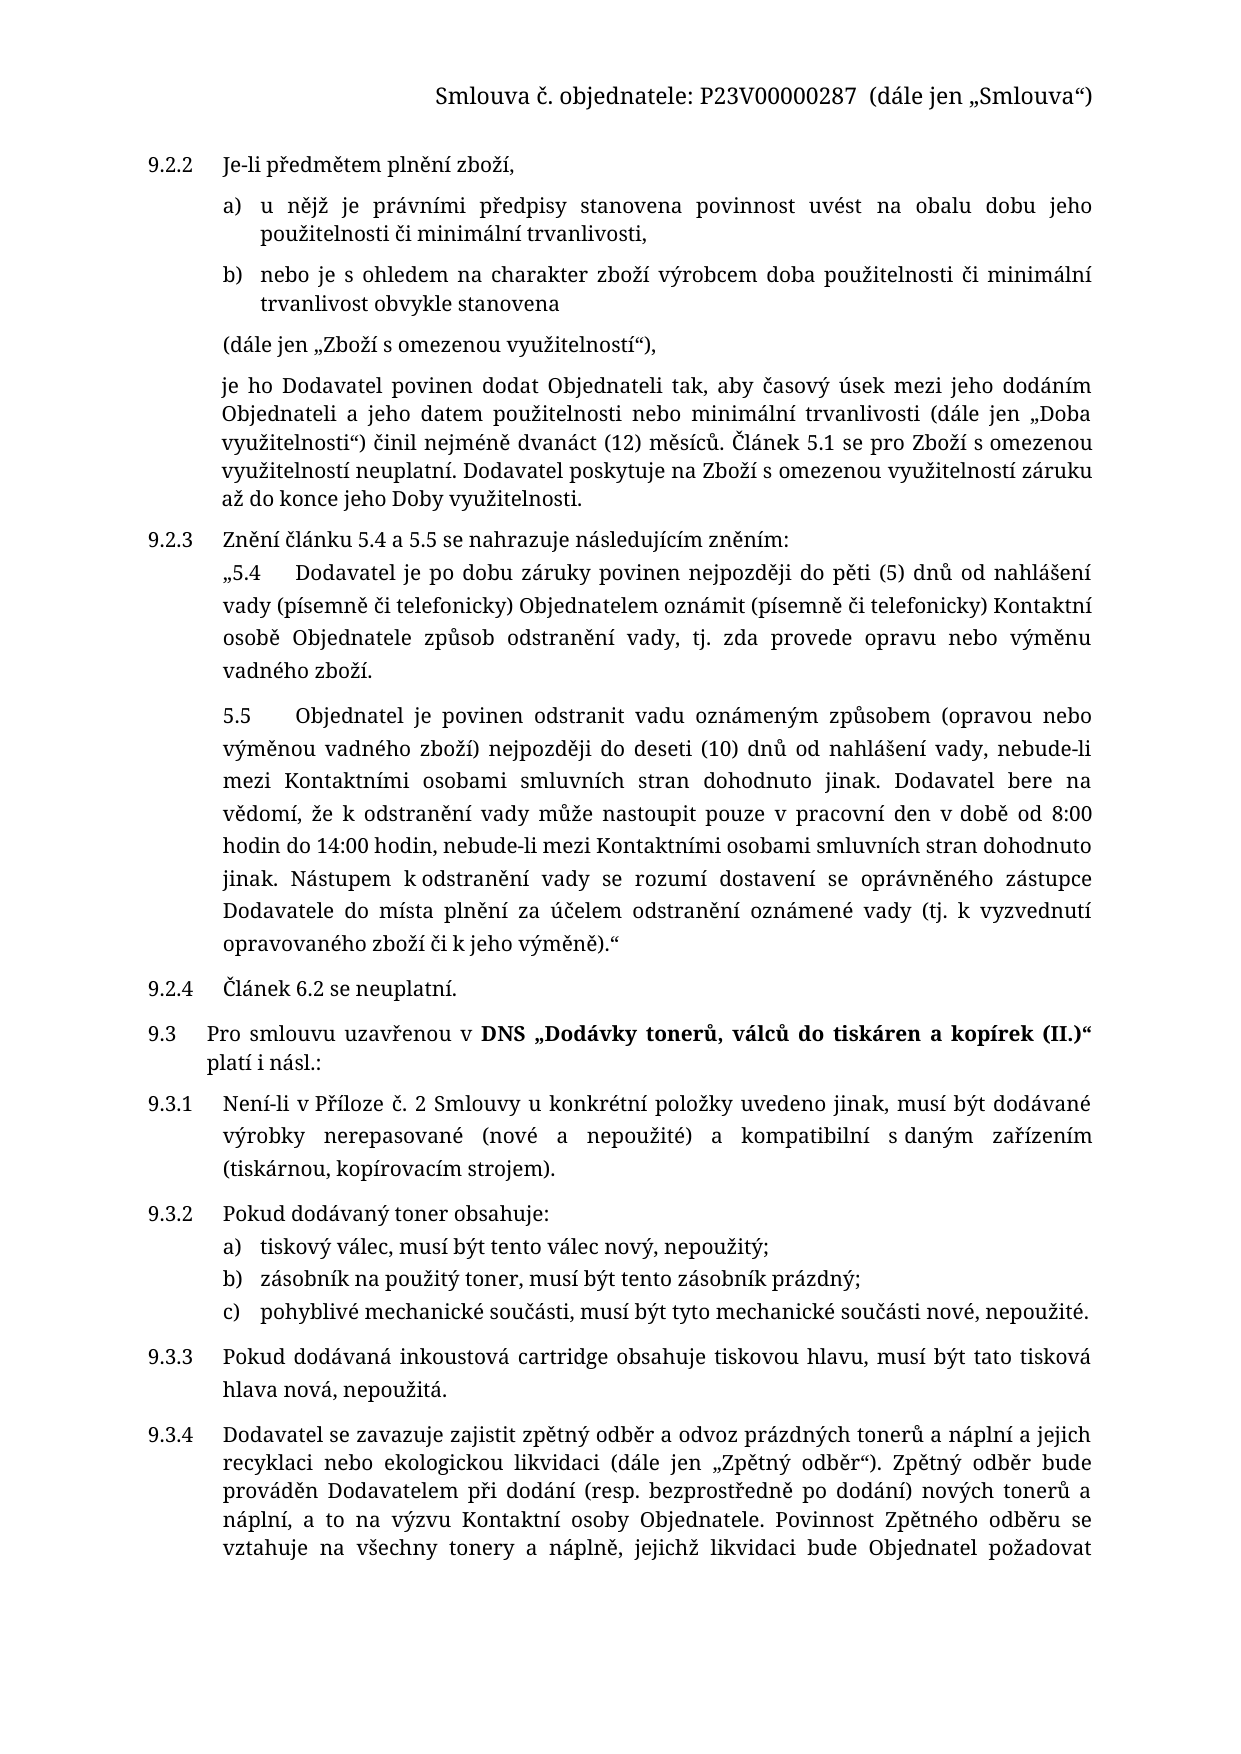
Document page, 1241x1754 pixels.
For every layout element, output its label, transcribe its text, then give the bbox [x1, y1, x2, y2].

list Je-li předmětem plnění zboží, [148, 150, 1093, 179]
list zásobník na použitý toner, musí být tento zásobník prázdný; [223, 1264, 1093, 1293]
text je ho Dodavatel povinen dodat Objednateli tak, aby časový úsek mezi jeho dodáním Objednateli a jeho datem použitelnosti nebo minimální trvanlivosti (dále jen „Doba využitelnosti“) činil nejméně dvanáct (12) měsíců. Článek 5.1 se pro Zboží s omezenou využitelností neuplatní. Dodavatel poskytuje na Zboží s omezenou využitelností záruku až do konce jeho Doby využitelnosti. [221, 371, 1093, 513]
list tiskový válec, musí být tento válec nový, nepoužitý; [223, 1232, 1093, 1260]
list Znění článku 5.4 a 5.5 se nahrazuje následujícím zněním: [148, 526, 1093, 554]
list Pokud dodávaný toner obsahuje: [148, 1199, 1093, 1228]
list nebo je s ohledem na charakter zboží výrobcem doba použitelnosti či minimální trvanlivost obvykle stanovena [223, 261, 1093, 317]
list 5.5 Objednatel je povinen odstranit vadu oznámeným způsobem (opravou nebo výměnou vadného zboží) nejpozději do deseti (10) dnů od nahlášení vady, nebude-li mezi Kontaktními osobami smluvních stran dohodnuto jinak. Dodavatel bere na vědomí, že k odstranění vady může nastoupit pouze v pracovní den v době od 8:00 hodin do 14:00 hodin, nebude-li mezi Kontaktními osobami smluvních stran dohodnuto jinak. Nástupem k odstranění vady se rozumí dostavení se oprávněného zástupce Dodavatele do místa plnění za účelem odstranění oznámené vady (tj. k vyzvednutí opravovaného zboží či k jeho výměně).“ [223, 701, 1093, 958]
list Článek 6.2 se neuplatní. [148, 974, 1093, 1003]
list Pokud dodávaná inkoustová cartridge obsahuje tiskovou hlavu, musí být tato tisková hlava nová, nepoužitá. [148, 1342, 1093, 1403]
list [148, 1420, 1093, 1562]
text (dále jen „Zboží s omezenou využitelností“), [223, 330, 1093, 358]
list Není-li v Příloze č. 2 Smlouvy u konkrétní položky uvedeno jinak, musí být dodávané výrobky nerepasované (nové a nepoužité) a kompatibilní s daným zařízením (tiskárnou, kopírovacím strojem). [148, 1089, 1093, 1182]
list Pro smlouvu uzavřenou v DNS „Dodávky tonerů, válců do tiskáren a kopírek (II.)“ platí i násl.: [148, 1019, 1093, 1076]
list u nějž je právními předpisy stanovena povinnost uvést na obalu dobu jeho použitelnosti či minimální trvanlivosti, [223, 191, 1093, 248]
list „5.4 Dodavatel je po dobu záruky povinen nejpozději do pěti (5) dnů od nahlášení vady (písemně či telefonicky) Objednatelem oznámit (písemně či telefonicky) Kontaktní osobě Objednatele způsob odstranění vady, tj. zda provede opravu nebo výměnu vadného zboží. [223, 558, 1093, 684]
list pohyblivé mechanické součásti, musí být tyto mechanické součásti nové, nepoužité. [223, 1297, 1093, 1325]
